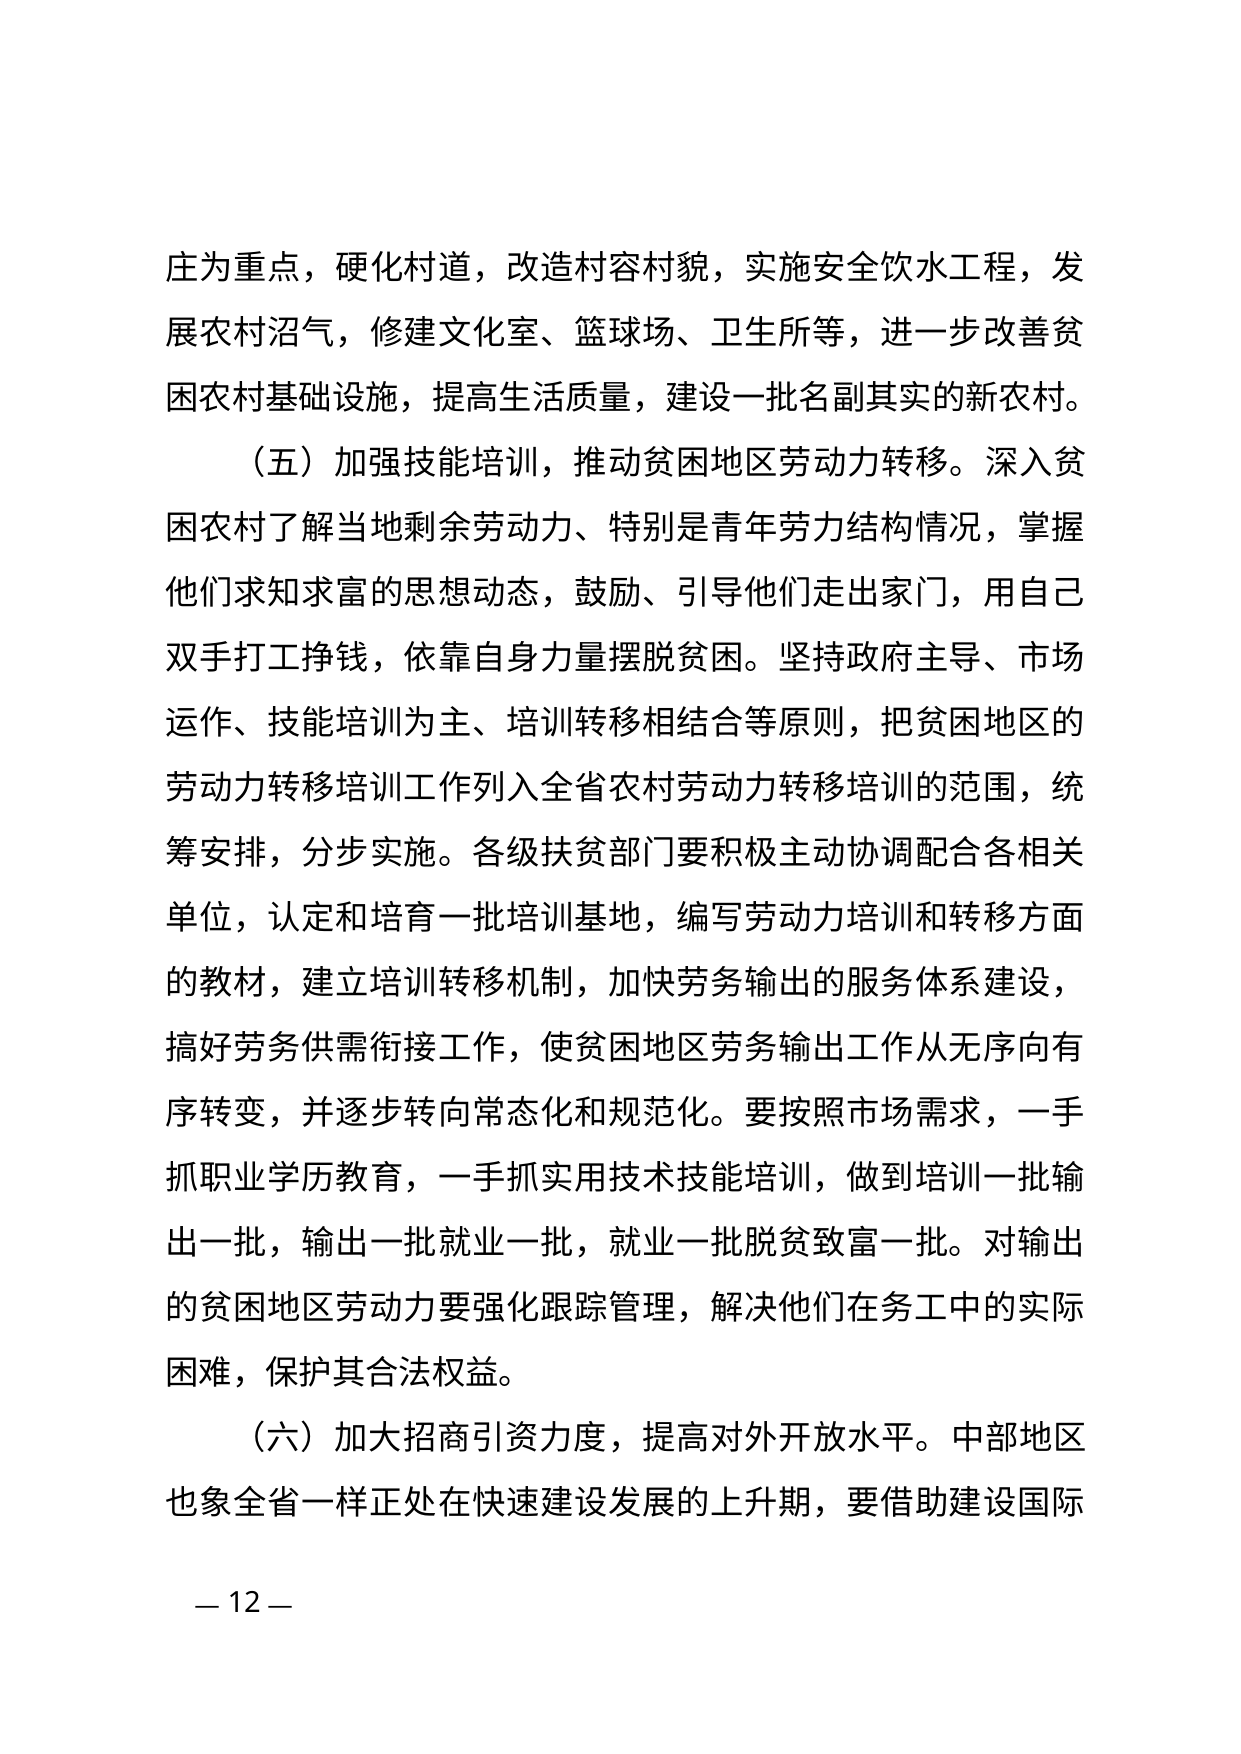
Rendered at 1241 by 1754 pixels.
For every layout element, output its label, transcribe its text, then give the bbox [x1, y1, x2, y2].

text （五）加强技能培训，推动贫困地区劳动力转移。深入贫困农村了解当地剩余劳动力、特别是青年劳力结构情况，掌握他们求知求富的思想动态，鼓励、引导他们走出家门，用自己双手打工挣钱，依靠自身力量摆脱贫困。坚持政府主导、市场运作、技能培训为主、培训转移相结合等原则，把贫困地区的劳动力转移培训工作列入全省农村劳动力转移培训的范围，统筹安排，分步实施。各级扶贫部门要积极主动协调配合各相关单位，认定和培育一批培训基地，编写劳动力培训和转移方面的教材，建立培训转移机制，加快劳务输出的服务体系建设，搞好劳务供需衔接工作，使贫困地区劳务输出工作从无序向有序转变，并逐步转向常态化和规范化。要按照市场需求，一手抓职业学历教育，一手抓实用技术技能培训，做到培训一批输出一批，输出一批就业一批，就业一批脱贫致富一批。对输出的贫困地区劳动力要强化跟踪管理，解决他们在务工中的实际困难，保护其合法权益。 [165, 428, 1087, 1403]
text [165, 233, 1087, 428]
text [165, 1403, 1087, 1533]
